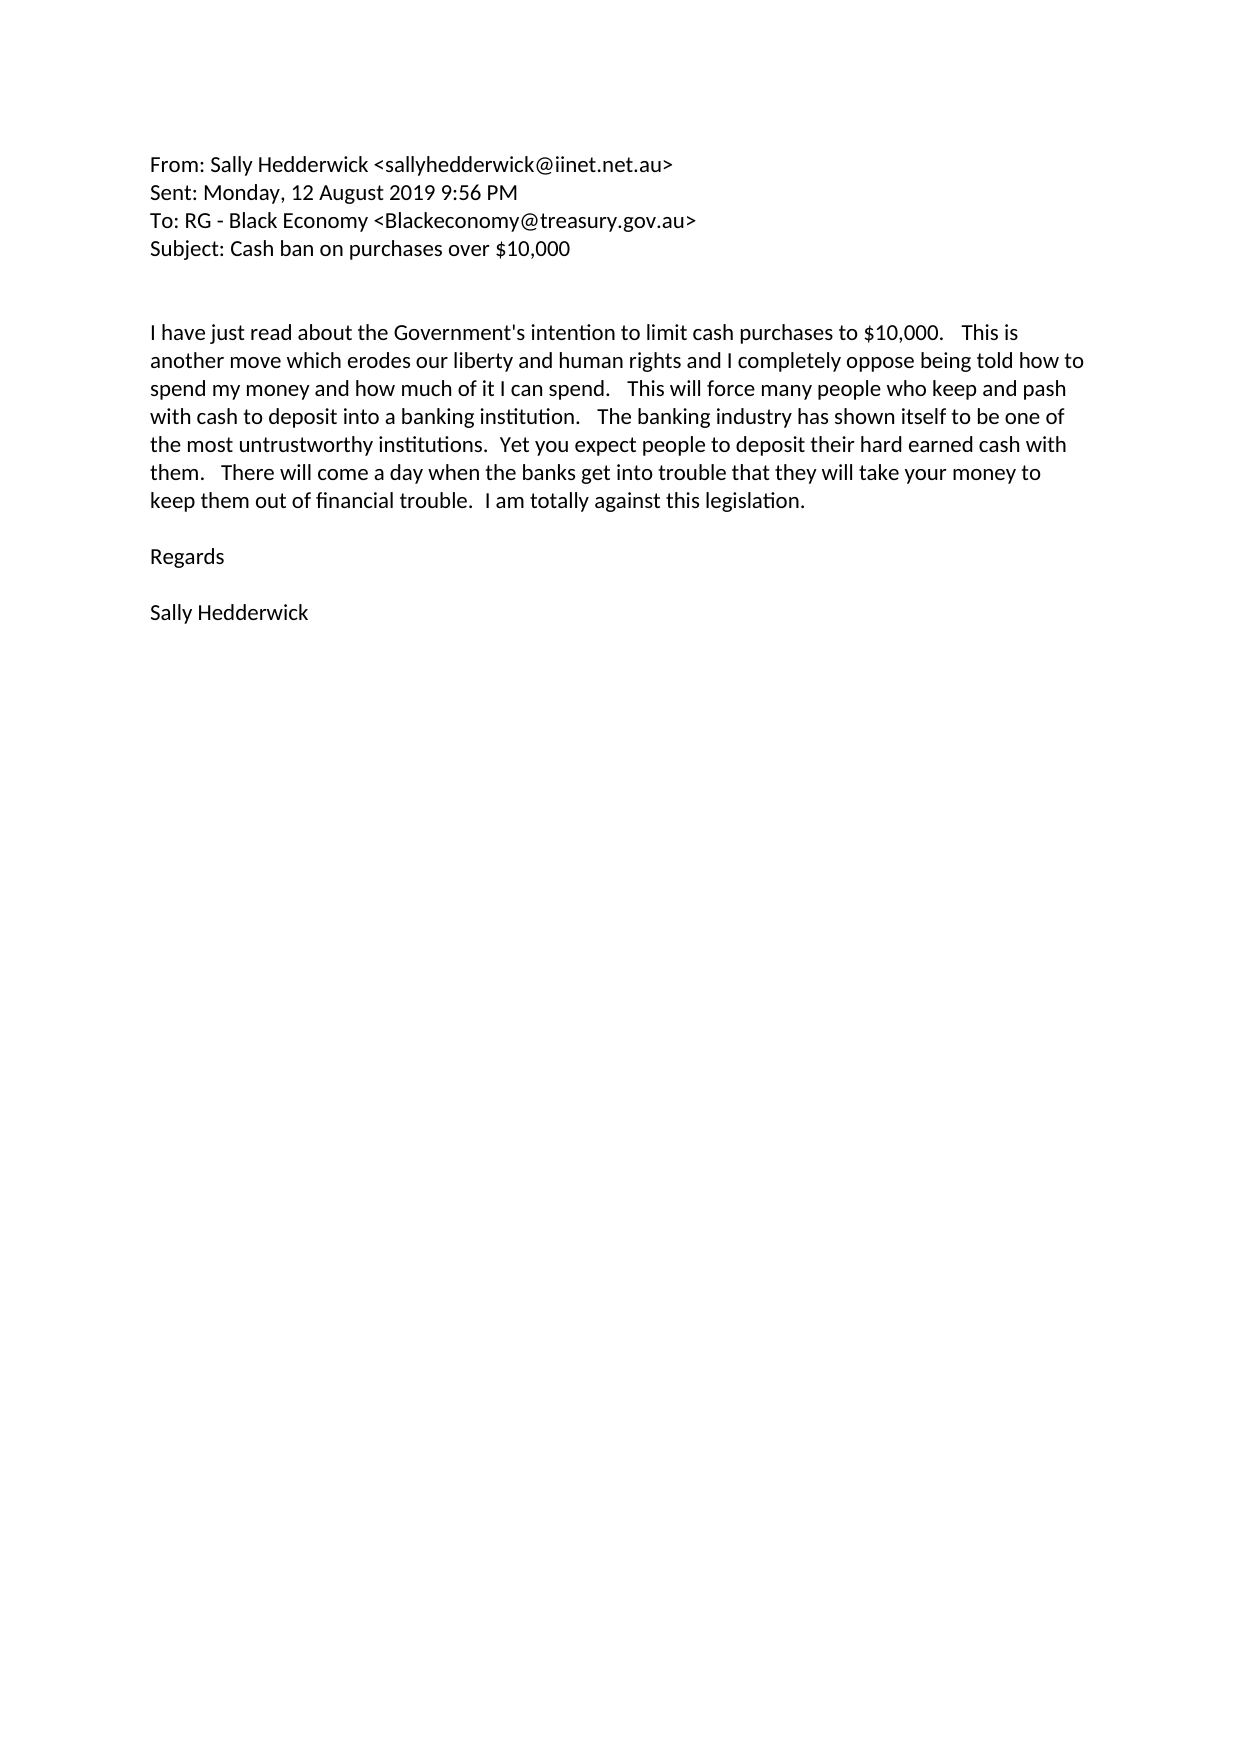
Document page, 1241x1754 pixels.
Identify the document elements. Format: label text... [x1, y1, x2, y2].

text Sally Hedderwick [150, 598, 1090, 626]
text I have just read about the Government's intention to limit cash purchases to $10,000. This is another move which erodes our liberty and human rights and I completely oppose being told how to spend my money and how much of it I can spend. This will force many people who keep and pash with cash to deposit into a banking institution. The banking industry has shown itself to be one of the most untrustworthy institutions. Yet you expect people to deposit their hard earned cash with them. There will come a day when the banks get into trouble that they will take your money to keep them out of financial trouble. I am totally against this legislation. [150, 318, 1090, 514]
text From: Sally Hedderwick <sallyhedderwick@iinet.net.au> Sent: Monday, 12 August 2019 9:56 PM To: RG - Black Economy <Blackeconomy@treasury.gov.au> Subject: Cash ban on purchases over $10,000 [150, 150, 1090, 262]
text Regards [150, 542, 1090, 570]
